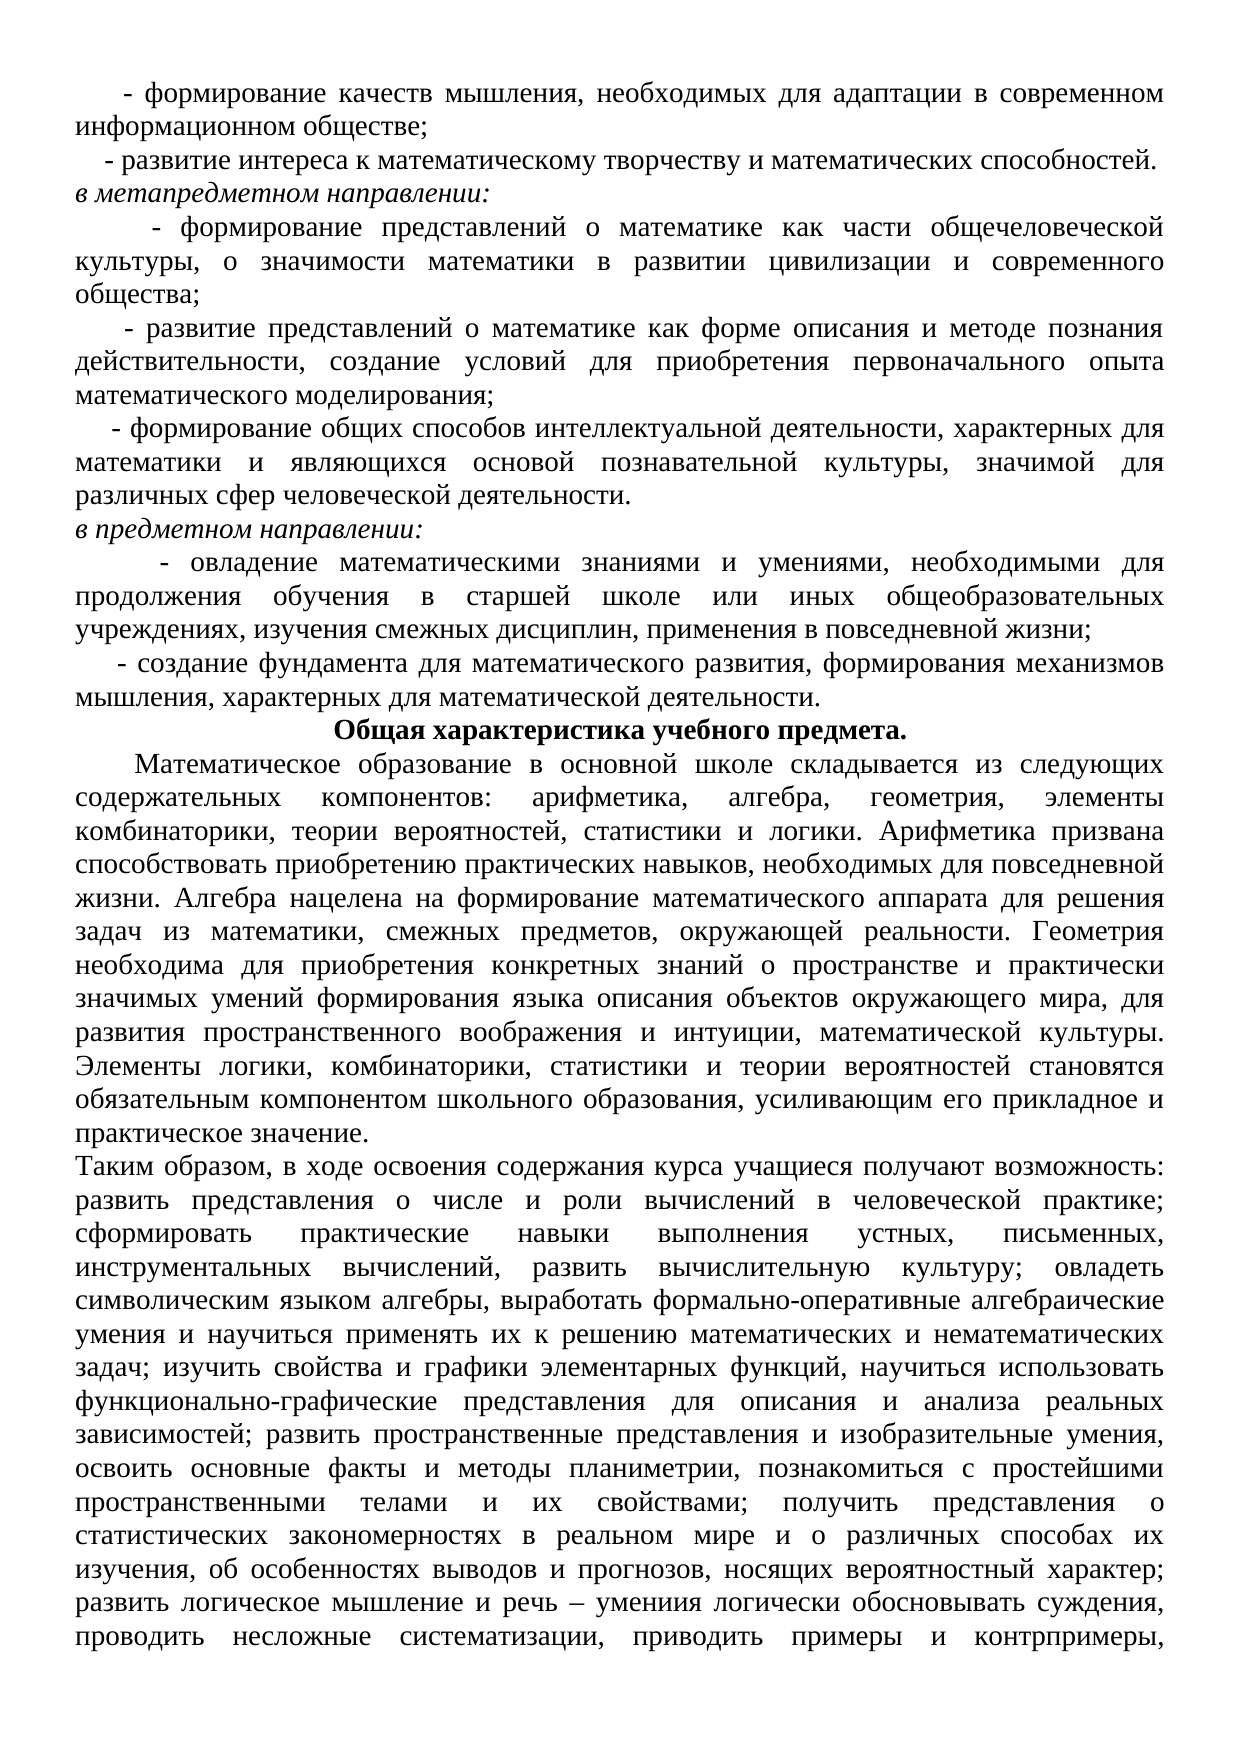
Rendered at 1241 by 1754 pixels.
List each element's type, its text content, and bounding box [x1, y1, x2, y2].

text - формирование общих способов интеллектуальной деятельности, характерных для математики и являющихся основой познавательной культуры, значимой для различных сфер человеческой деятельности. [75, 410, 1165, 511]
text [75, 1148, 1165, 1651]
text Математическое образование в основной школе складывается из следующих содержательных компонентов: арифметика, алгебра, геометрия, элементы комбинаторики, теории вероятностей, статистики и логики. Арифметика призвана способствовать приобретению практических навыков, необходимых для повседневной жизни. Алгебра нацелена на формирование математического аппарата для решения задач из математики, смежных предметов, окружающей реальности. Геометрия необходима для приобретения конкретных знаний о пространстве и практически значимых умений формирования языка описания объектов окружающего мира, для развития пространственного воображения и интуиции, математической культуры. Элементы логики, комбинаторики, статистики и теории вероятностей становятся обязательным компонентом школьного образования, усиливающим его прикладное и практическое значение. [75, 746, 1165, 1148]
text в предметном направлении: [75, 511, 1165, 544]
text - формирование качеств мышления, необходимых для адаптации в современном информационном обществе; [75, 75, 1165, 142]
text - формирование представлений о математике как части общечеловеческой культуры, о значимости математики в развитии цивилизации и современного общества; [75, 209, 1165, 310]
text Общая характеристика учебного предмета. [75, 712, 1165, 746]
text - овладение математическими знаниями и умениями, необходимыми для продолжения обучения в старшей школе или иных общеобразовательных учреждениях, изучения смежных дисциплин, применения в повседневной жизни; [75, 544, 1165, 645]
text в метапредметном направлении: [75, 176, 1165, 209]
text - развитие представлений о математике как форме описания и методе познания действительности, создание условий для приобретения первоначального опыта математического моделирования; [75, 310, 1165, 410]
text - развитие интереса к математическому творчеству и математических способностей. [75, 142, 1165, 176]
text - создание фундамента для математического развития, формирования механизмов мышления, характерных для математической деятельности. [75, 645, 1165, 712]
